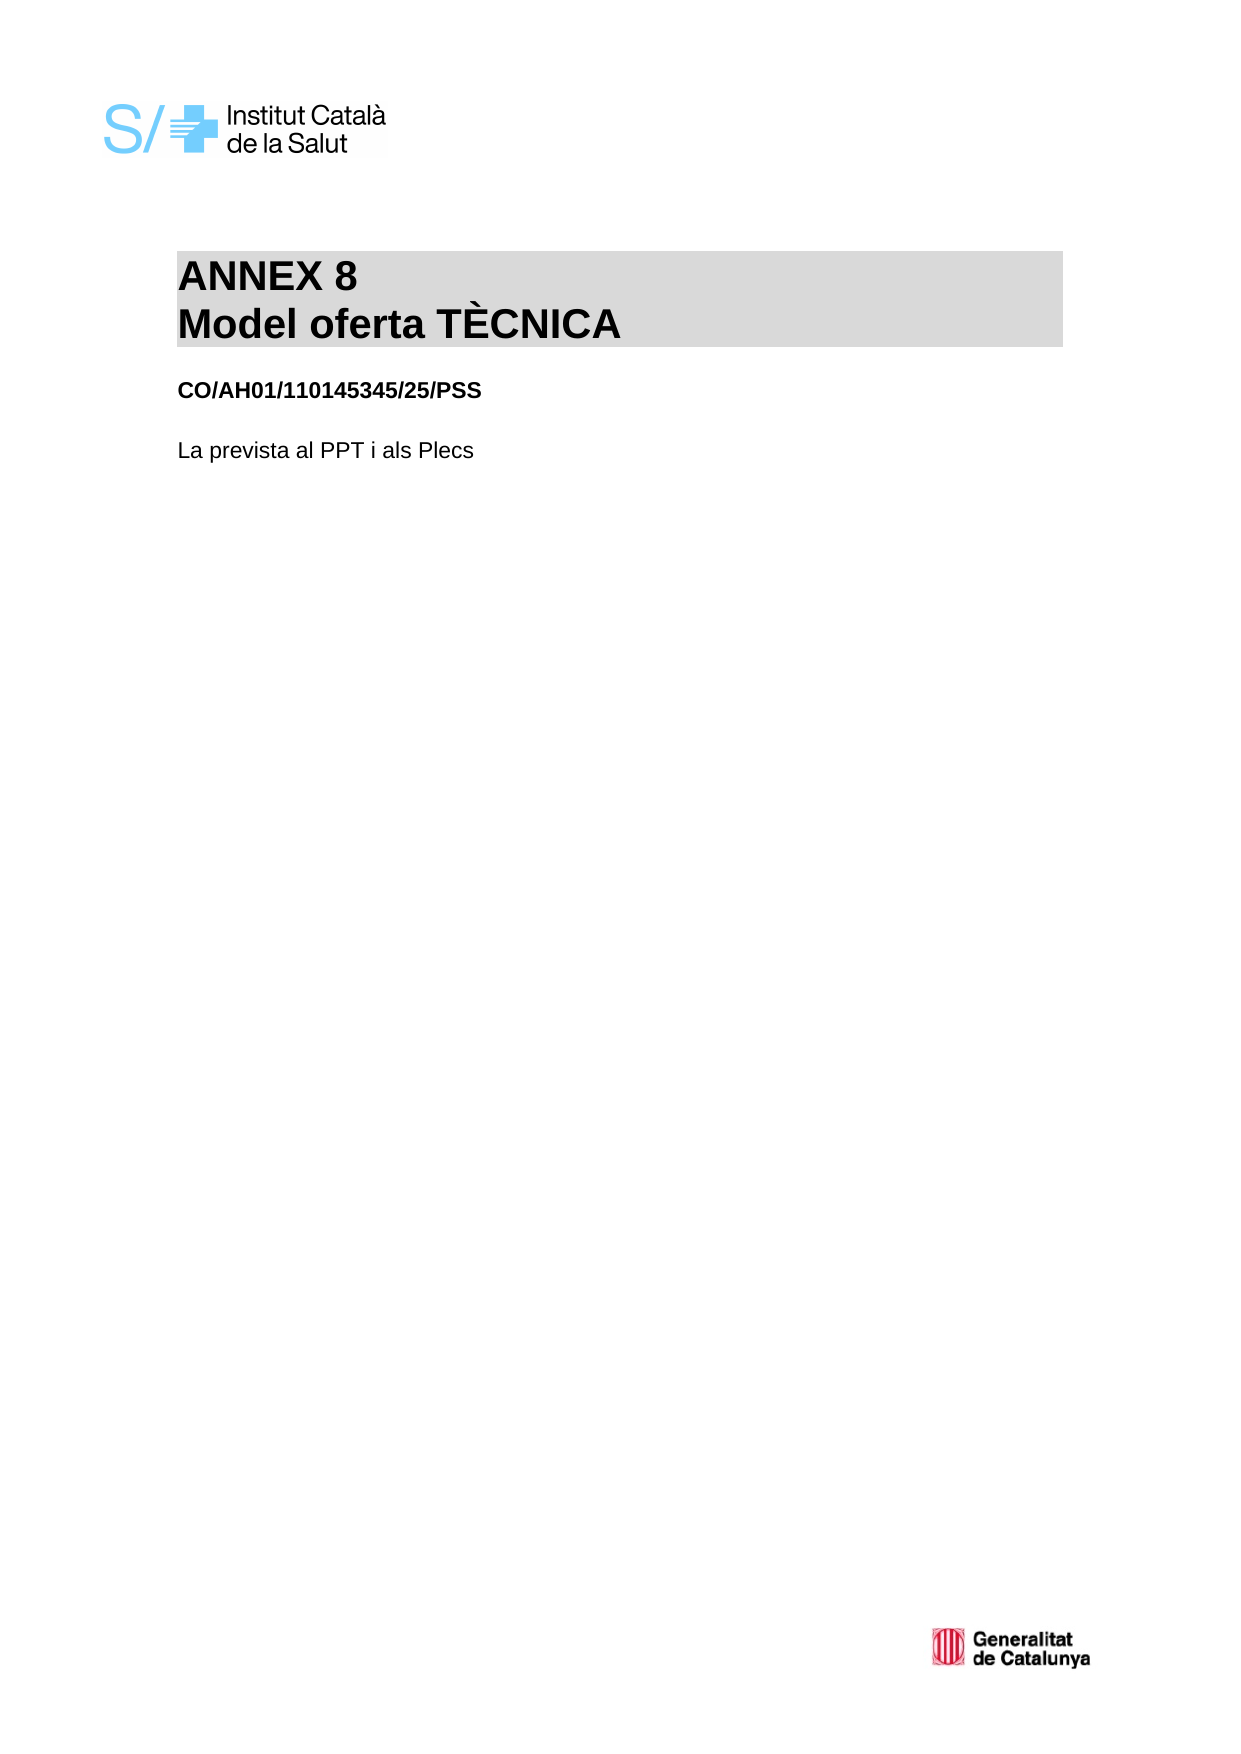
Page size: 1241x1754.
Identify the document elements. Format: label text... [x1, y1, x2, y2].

text CO/AH01/110145345/25/PSS [177, 377, 1063, 403]
text La prevista al PPT i als Plecs [177, 437, 1063, 464]
text Model oferta TÈCNICA [177, 299, 1063, 347]
picture [893, 1621, 1129, 1674]
picture [102, 101, 389, 158]
text ANNEX 8 [177, 251, 1063, 299]
